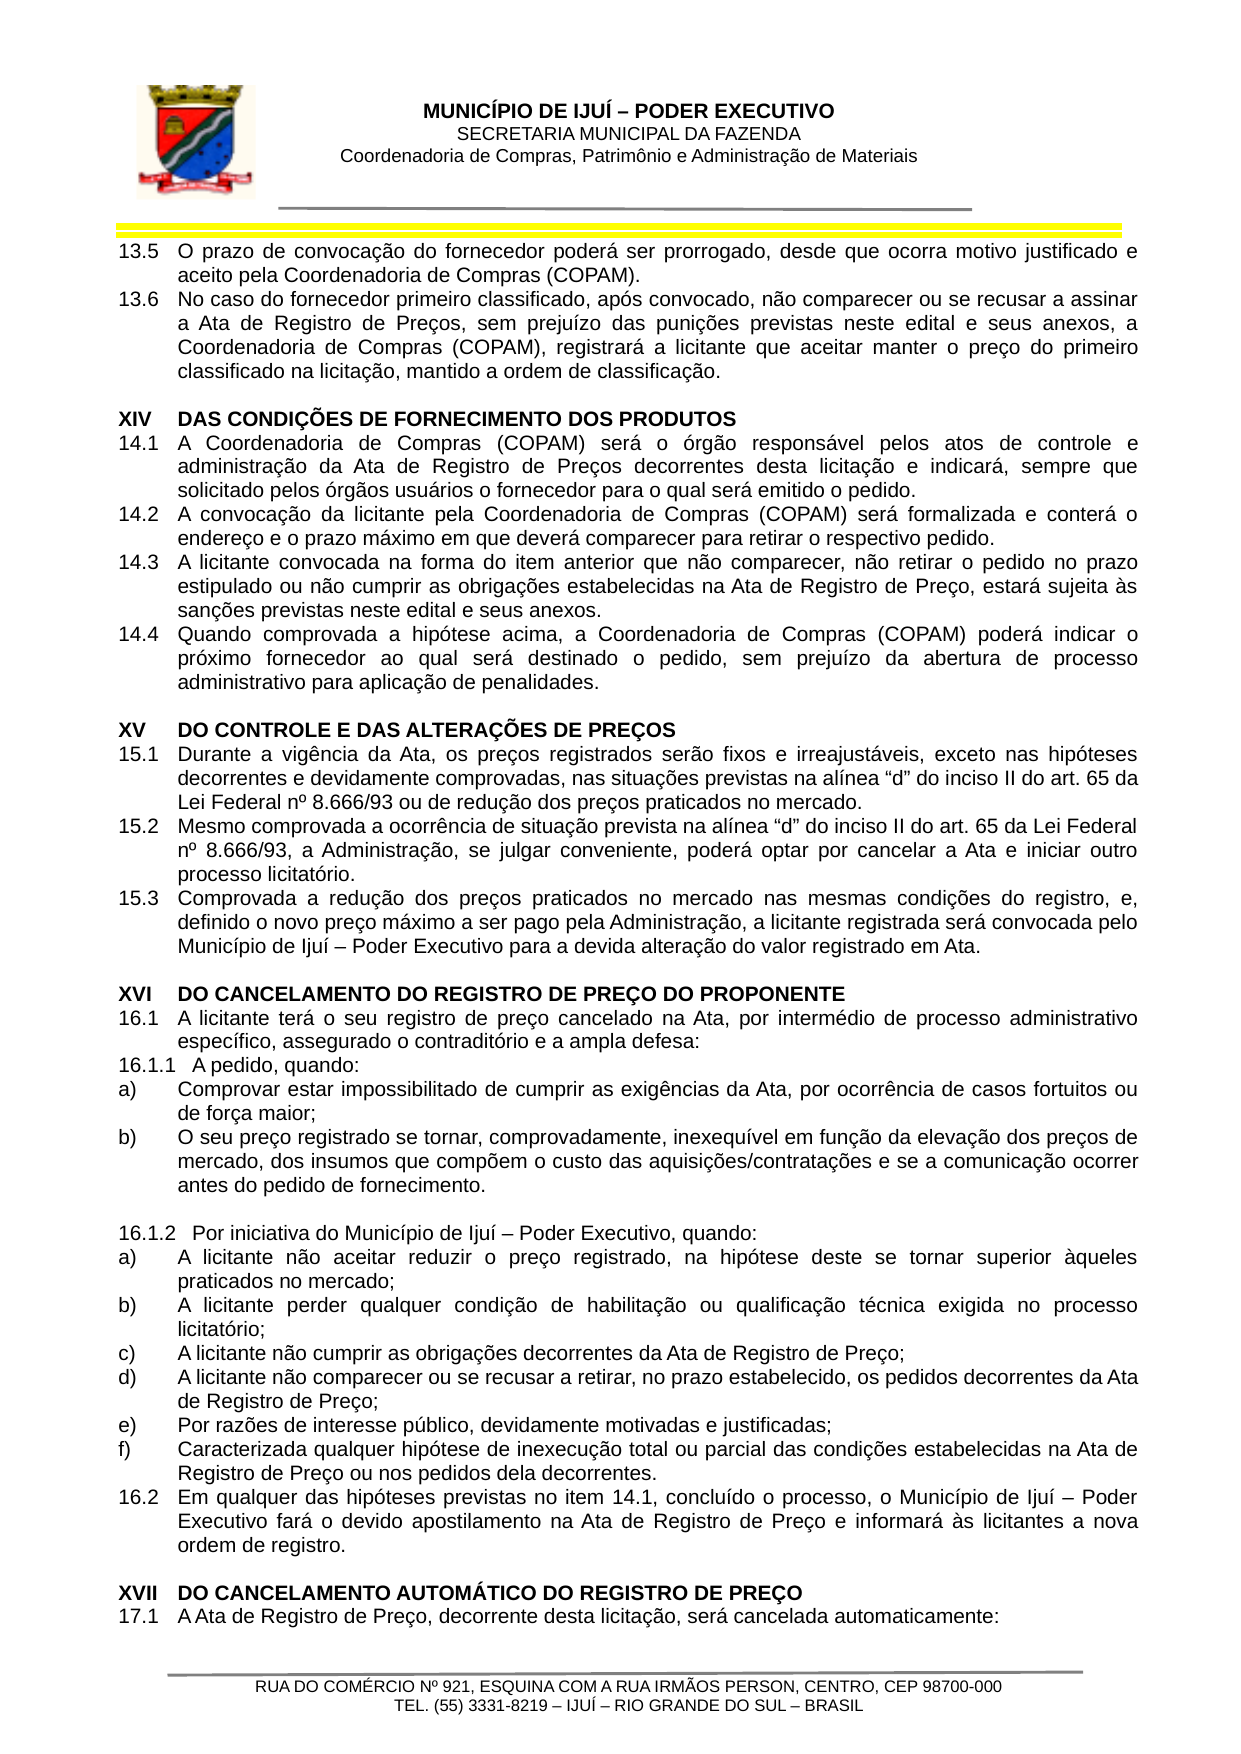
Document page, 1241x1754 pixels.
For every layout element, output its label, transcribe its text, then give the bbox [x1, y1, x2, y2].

text XV DO CONTROLE E DAS ALTERAÇÕES DE PREÇOS [118, 718, 1139, 742]
text b) O seu preço registrado se tornar, comprovadamente, inexequível em função da elevação dos preços de mercado, dos insumos que compõem o custo das aquisições/contratações e se a comunicação ocorrer antes do pedido de fornecimento. [118, 1125, 1139, 1197]
text a) A licitante não aceitar reduzir o preço registrado, na hipótese deste se tornar superior àqueles praticados no mercado; [118, 1245, 1139, 1293]
text 16.1.2 Por iniciativa do Município de Ijuí – Poder Executivo, quando: [118, 1221, 1139, 1245]
text XVII DO CANCELAMENTO AUTOMÁTICO DO REGISTRO DE PREÇO [118, 1580, 1139, 1604]
text 15.1 Durante a vigência da Ata, os preços registrados serão fixos e irreajustáveis, exceto nas hipóteses decorrentes e devidamente comprovadas, nas situações previstas na alínea “d” do inciso II do art. 65 da Lei Federal nº 8.666/93 ou de redução dos preços praticados no mercado. [118, 742, 1139, 814]
text 13.6 No caso do fornecedor primeiro classificado, após convocado, não comparecer ou se recusar a assinar a Ata de Registro de Preços, sem prejuízo das punições previstas neste edital e seus anexos, a Coordenadoria de Compras (COPAM), registrará a licitante que aceitar manter o preço do primeiro classificado na licitação, mantido a ordem de classificação. [118, 287, 1139, 382]
text XIV DAS CONDIÇÕES DE FORNECIMENTO DOS PRODUTOS [118, 406, 1139, 430]
text XVI DO CANCELAMENTO DO REGISTRO DE PREÇO DO PROPONENTE [118, 981, 1139, 1005]
text 14.2 A convocação da licitante pela Coordenadoria de Compras (COPAM) será formalizada e conterá o endereço e o prazo máximo em que deverá comparecer para retirar o respectivo pedido. [118, 502, 1139, 550]
text d) A licitante não comparecer ou se recusar a retirar, no prazo estabelecido, os pedidos decorrentes da Ata de Registro de Preço; [118, 1365, 1139, 1413]
text 13.5 O prazo de convocação do fornecedor poderá ser prorrogado, desde que ocorra motivo justificado e aceito pela Coordenadoria de Compras (COPAM). [118, 239, 1139, 287]
text c) A licitante não cumprir as obrigações decorrentes da Ata de Registro de Preço; [118, 1341, 1139, 1365]
text 14.1 A Coordenadoria de Compras (COPAM) será o órgão responsável pelos atos de controle e administração da Ata de Registro de Preços decorrentes desta licitação e indicará, sempre que solicitado pelos órgãos usuários o fornecedor para o qual será emitido o pedido. [118, 430, 1139, 502]
picture [135, 85, 256, 202]
text e) Por razões de interesse público, devidamente motivadas e justificadas; [118, 1413, 1139, 1437]
text 14.4 Quando comprovada a hipótese acima, a Coordenadoria de Compras (COPAM) poderá indicar o próximo fornecedor ao qual será destinado o pedido, sem prejuízo da abertura de processo administrativo para aplicação de penalidades. [118, 622, 1139, 694]
text 16.1.1 A pedido, quando: [118, 1053, 1139, 1077]
text a) Comprovar estar impossibilitado de cumprir as exigências da Ata, por ocorrência de casos fortuitos ou de força maior; [118, 1077, 1139, 1125]
text 16.2 Em qualquer das hipóteses previstas no item 14.1, concluído o processo, o Município de Ijuí – Poder Executivo fará o devido apostilamento na Ata de Registro de Preço e informará às licitantes a nova ordem de registro. [118, 1484, 1139, 1556]
text 17.1 A Ata de Registro de Preço, decorrente desta licitação, será cancelada automaticamente: [118, 1604, 1139, 1628]
text 15.2 Mesmo comprovada a ocorrência de situação prevista na alínea “d” do inciso II do art. 65 da Lei Federal nº 8.666/93, a Administração, se julgar conveniente, poderá optar por cancelar a Ata e iniciar outro processo licitatório. [118, 814, 1139, 886]
text 14.3 A licitante convocada na forma do item anterior que não comparecer, não retirar o pedido no prazo estipulado ou não cumprir as obrigações estabelecidas na Ata de Registro de Preço, estará sujeita às sanções previstas neste edital e seus anexos. [118, 550, 1139, 622]
text b) A licitante perder qualquer condição de habilitação ou qualificação técnica exigida no processo licitatório; [118, 1293, 1139, 1341]
text 15.3 Comprovada a redução dos preços praticados no mercado nas mesmas condições do registro, e, definido o novo preço máximo a ser pago pela Administração, a licitante registrada será convocada pelo Município de Ijuí – Poder Executivo para a devida alteração do valor registrado em Ata. [118, 886, 1139, 957]
text f) Caracterizada qualquer hipótese de inexecução total ou parcial das condições estabelecidas na Ata de Registro de Preço ou nos pedidos dela decorrentes. [118, 1437, 1139, 1484]
text 16.1 A licitante terá o seu registro de preço cancelado na Ata, por intermédio de processo administrativo específico, assegurado o contraditório e a ampla defesa: [118, 1005, 1139, 1053]
